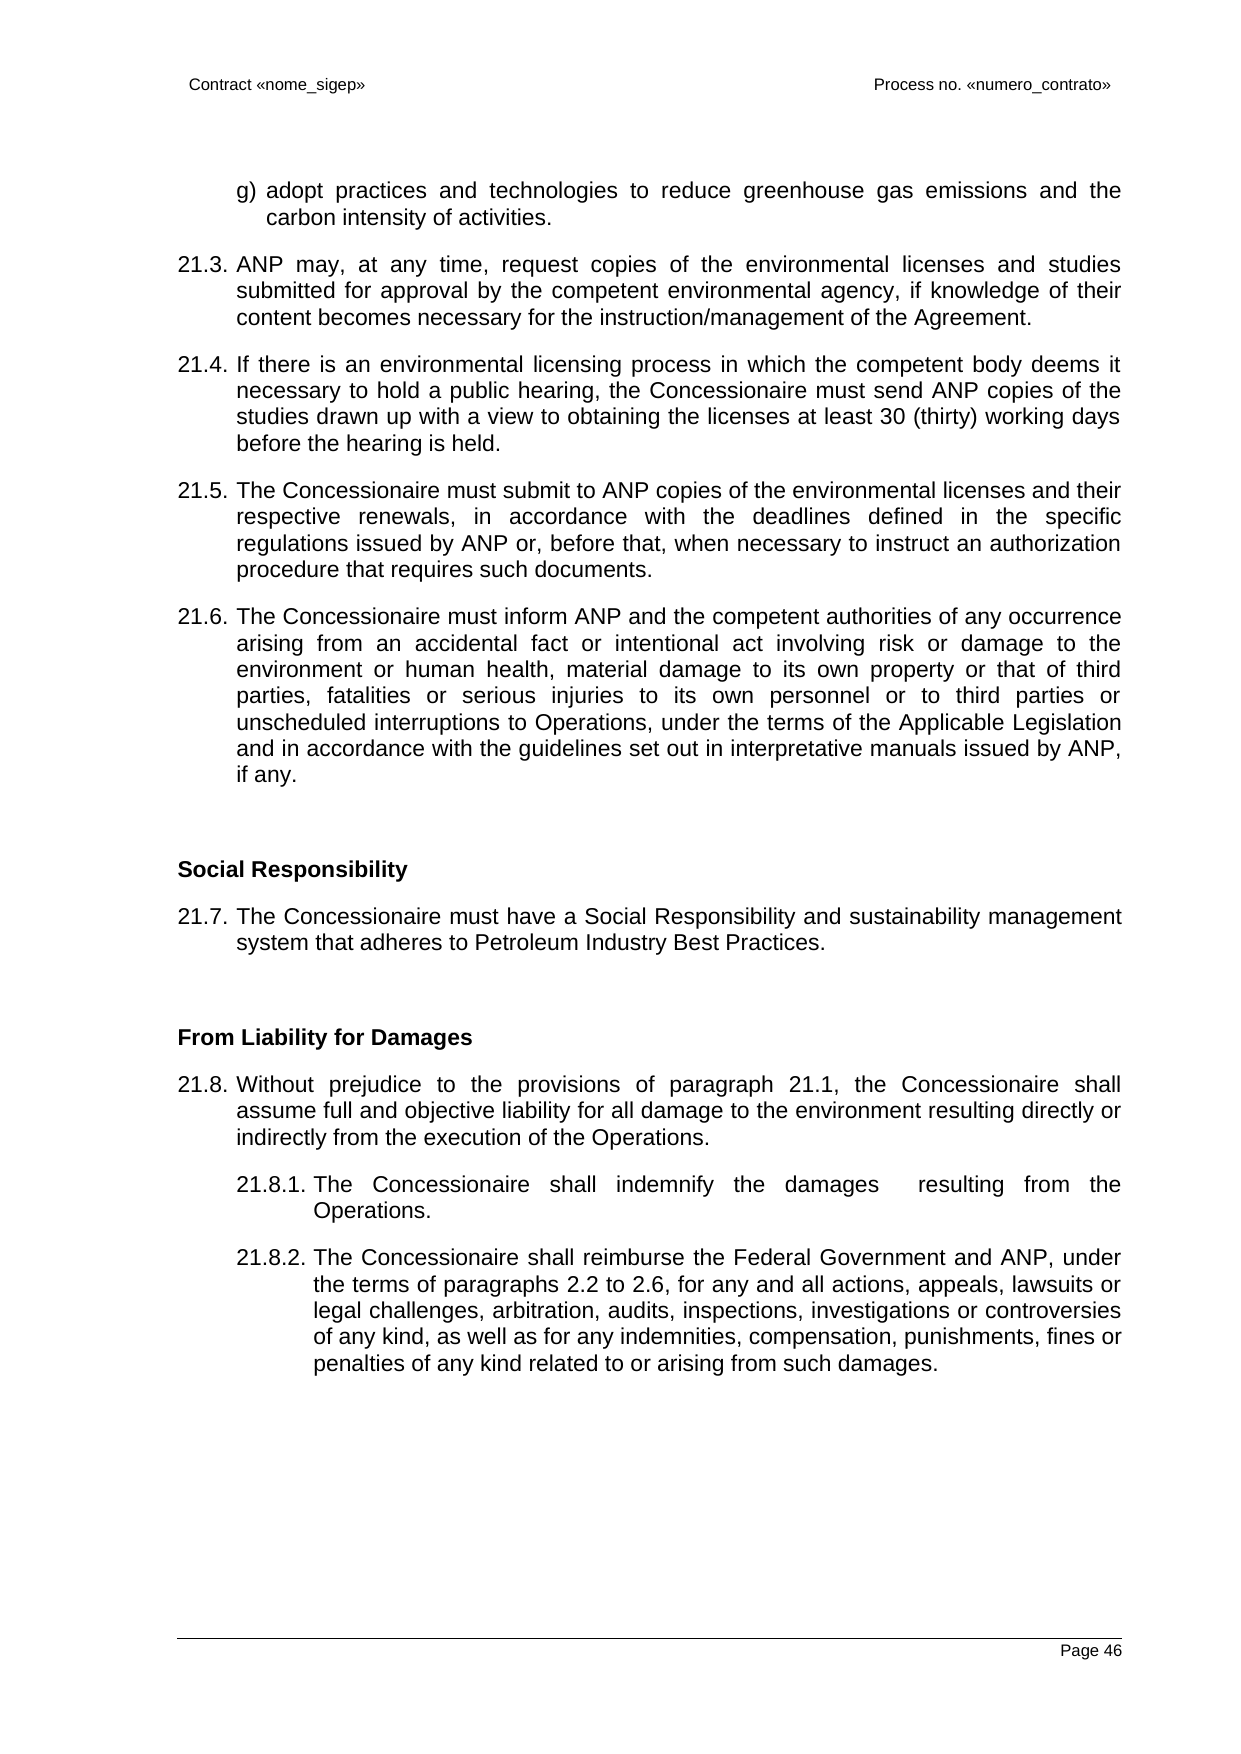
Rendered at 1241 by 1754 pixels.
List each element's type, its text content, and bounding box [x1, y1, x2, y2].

list The Concessionaire must inform ANP and the competent authorities of any occurrence arising from an accidental fact or intentional act involving risk or damage to the environment or human health, material damage to its own property or that of third parties, fatalities or serious injuries to its own personnel or to third parties or unscheduled interruptions to Operations, under the terms of the Applicable Legislation and in accordance with the guidelines set out in interpretative manuals issued by ANP, if any. [177, 603, 1122, 788]
list The Concessionaire shall indemnify the damages resulting from the Operations. [236, 1171, 1122, 1223]
list The Concessionaire must have a Social Responsibility and sustainability management system that adheres to Petroleum Industry Best Practices. [177, 903, 1122, 956]
list The Concessionaire must submit to ANP copies of the environmental licenses and their respective renewals, in accordance with the deadlines defined in the specific regulations issued by ANP or, before that, when necessary to instruct an authorization procedure that requires such documents. [177, 477, 1122, 582]
list The Concessionaire shall reimburse the Federal Government and ANP, under the terms of paragraphs 2.2 to 2.6, for any and all actions, appeals, lawsuits or legal challenges, arbitration, audits, inspections, investigations or controversies of any kind, as well as for any indemnities, compensation, punishments, fines or penalties of any kind related to or arising from such damages. [236, 1244, 1122, 1376]
text Social Responsibility [177, 856, 1122, 882]
list If there is an environmental licensing process in which the competent body deems it necessary to hold a public hearing, the Concessionaire must send ANP copies of the studies drawn up with a view to obtaining the licenses at least 30 (thirty) working days before the hearing is held. [177, 351, 1122, 456]
text From Liability for Damages [177, 1023, 1122, 1050]
list Without prejudice to the provisions of paragraph 21.1, the Concessionaire shall assume full and objective liability for all damage to the environment resulting directly or indirectly from the execution of the Operations. [177, 1071, 1122, 1150]
list adopt practices and technologies to reduce greenhouse gas emissions and the carbon intensity of activities. [236, 177, 1122, 230]
list ANP may, at any time, request copies of the environmental licenses and studies submitted for approval by the competent environmental agency, if knowledge of their content becomes necessary for the instruction/management of the Agreement. [177, 251, 1122, 330]
